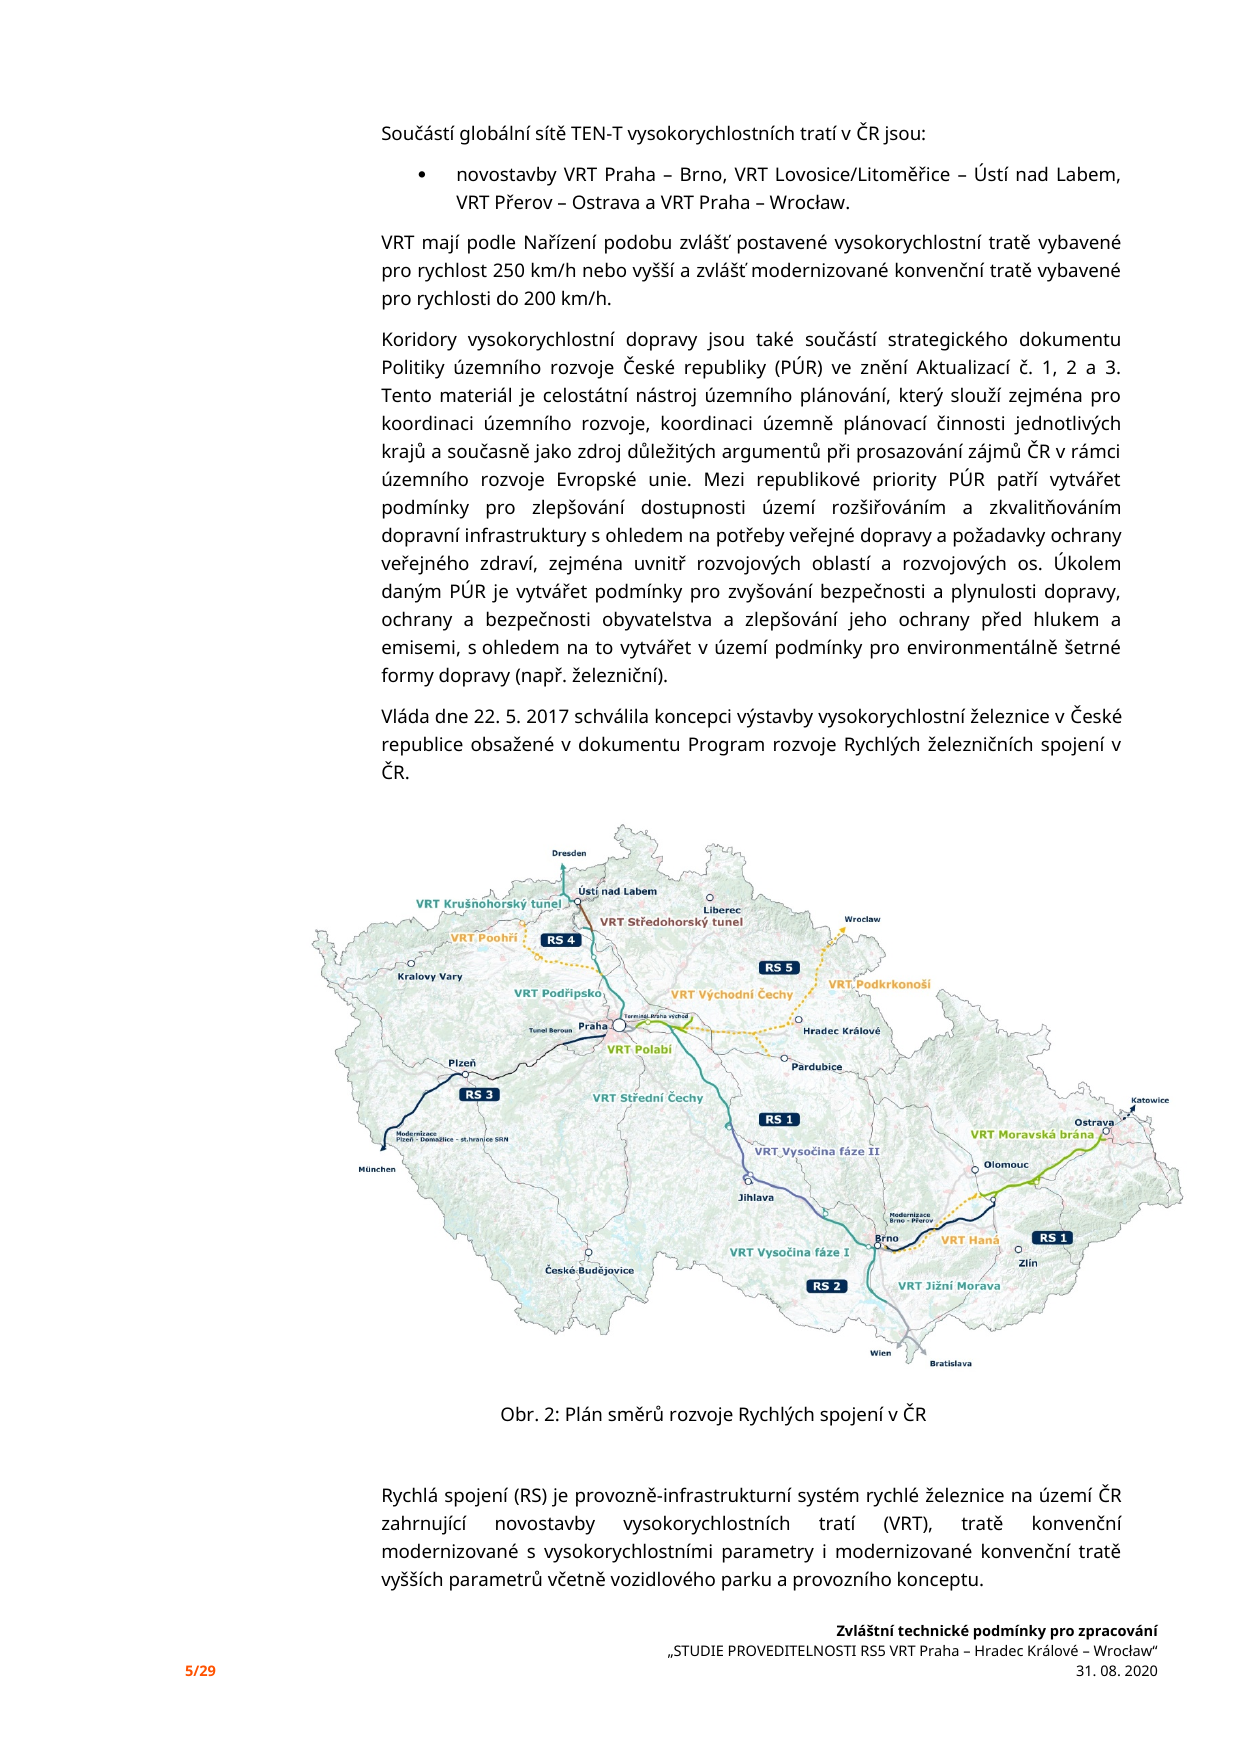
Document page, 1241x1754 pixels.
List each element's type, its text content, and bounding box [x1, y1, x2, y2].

list novostavby VRT Praha – Brno, VRT Lovosice/Litoměřice – Ústí nad Labem, VRT Přerov – Ostrava a VRT Praha – Wrocław. [418, 161, 1122, 215]
list Koridory vysokorychlostní dopravy jsou také součástí strategického dokumentu Politiky územního rozvoje České republiky (PÚR) ve znění Aktualizací č. 1, 2 a 3. Tento materiál je celostátní nástroj územního plánování, který slouží zejména pro koordinaci územního rozvoje, koordinaci územně plánovací činnosti jednotlivých krajů a současně jako zdroj důležitých argumentů při prosazování zájmů ČR v rámci územního rozvoje Evropské unie. Mezi republikové priority PÚR patří vytvářet podmínky pro zlepšování dostupnosti území rozšiřováním a zkvalitňováním dopravní infrastruktury s ohledem na potřeby veřejné dopravy a požadavky ochrany veřejného zdraví, zejména uvnitř rozvojových oblastí a rozvojových os. Úkolem daným PÚR je vytvářet podmínky pro zvyšování bezpečnosti a plynulosti dopravy, ochrany a bezpečnosti obyvatelstva a zlepšování jeho ochrany před hlukem a emisemi, s ohledem na to vytvářet v území podmínky pro environmentálně šetrné formy dopravy (např. železniční). [381, 326, 1122, 688]
picture [292, 812, 1199, 1386]
list Vláda dne 22. 5. 2017 schválila koncepci výstavby vysokorychlostní železnice v České republice obsažené v dokumentu Program rozvoje Rychlých železničních spojení v ČR. [381, 703, 1122, 784]
list VRT mají podle Nařízení podobu zvlášť postavené vysokorychlostní tratě vybavené pro rychlost 250 km/h nebo vyšší a zvlášť modernizované konvenční tratě vybavené pro rychlosti do 200 km/h. [381, 230, 1122, 311]
list Obr. 2: Plán směrů rozvoje Rychlých spojení v ČR [304, 1401, 1122, 1427]
list Součástí globální sítě TEN-T vysokorychlostních tratí v ČR jsou: [381, 121, 1122, 146]
list Rychlá spojení (RS) je provozně-infrastrukturní systém rychlé železnice na území ČR zahrnující novostavby vysokorychlostních tratí (VRT), tratě konvenční modernizované s vysokorychlostními parametry i modernizované konvenční tratě vyšších parametrů včetně vozidlového parku a provozního konceptu. [381, 1482, 1122, 1592]
